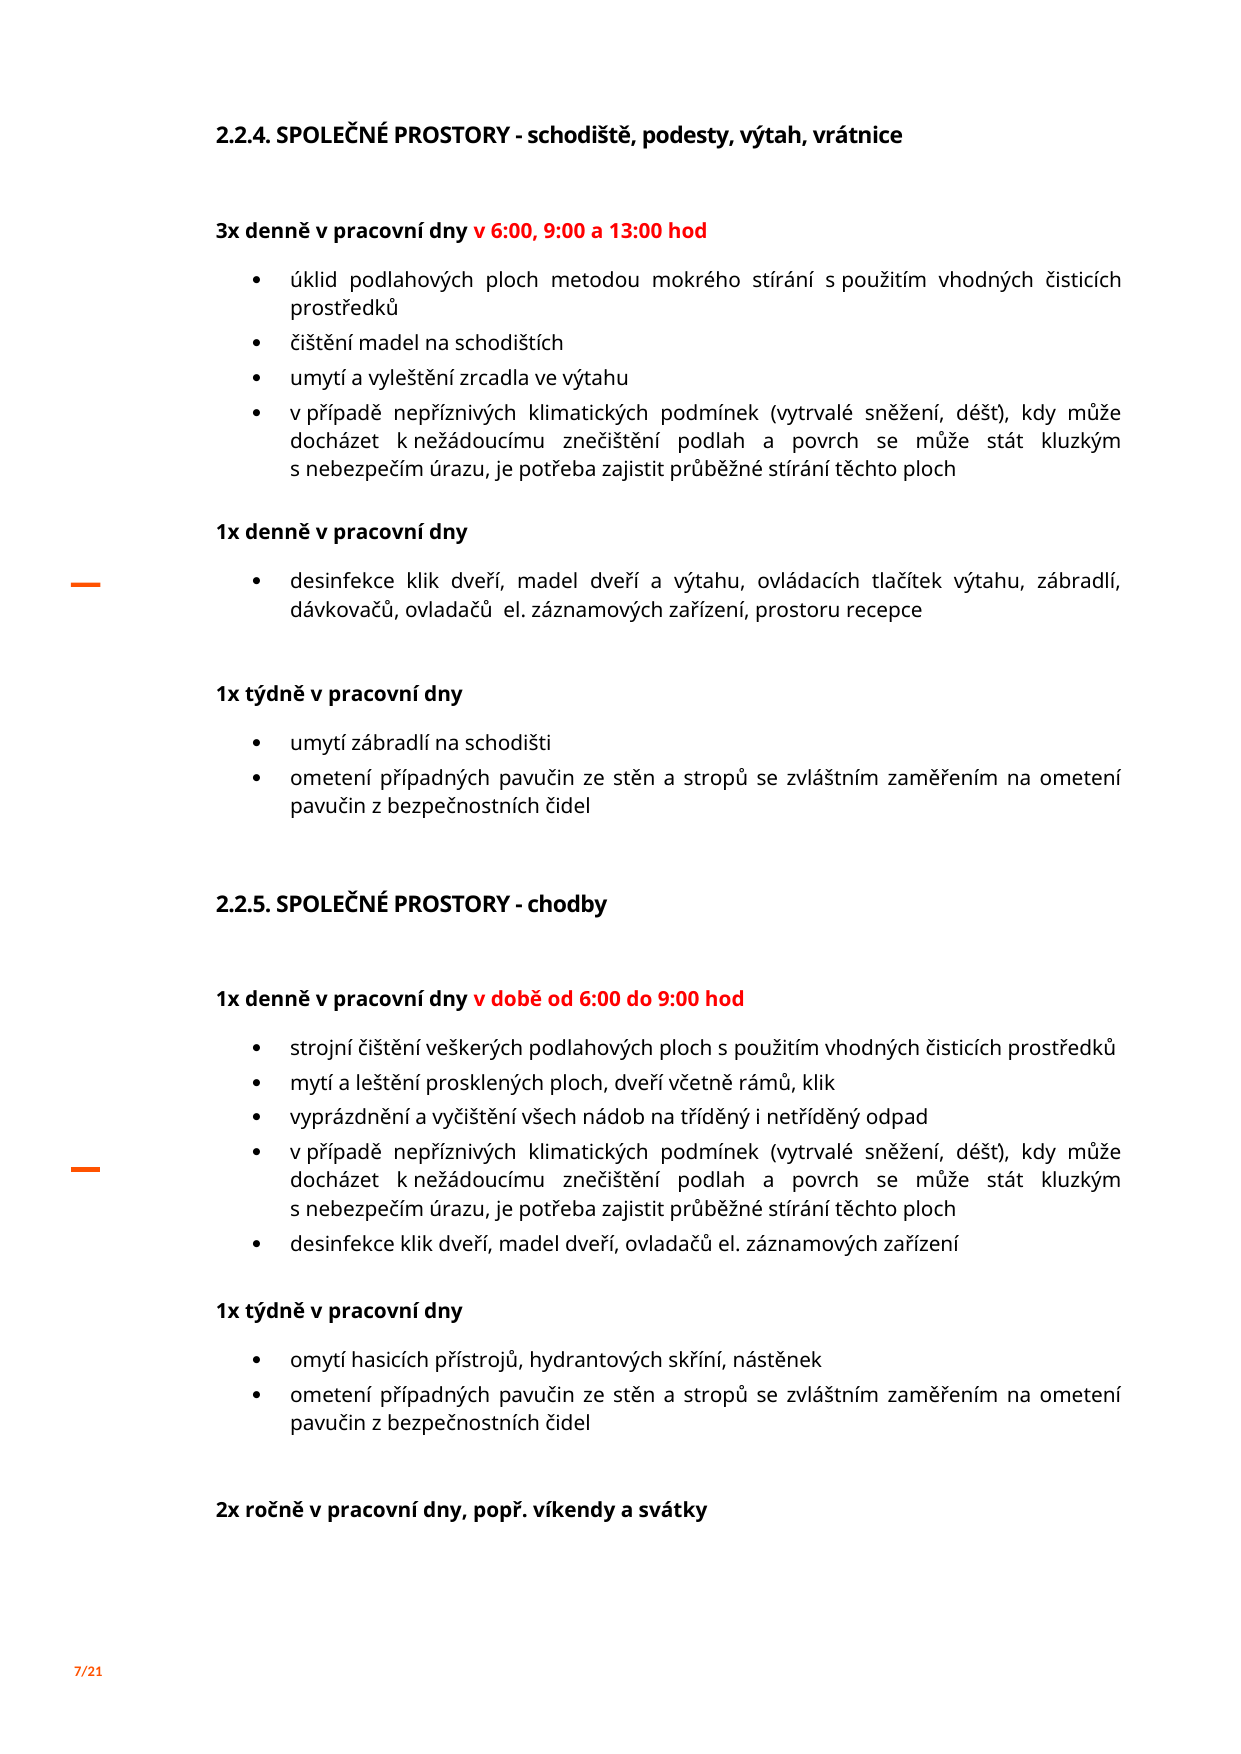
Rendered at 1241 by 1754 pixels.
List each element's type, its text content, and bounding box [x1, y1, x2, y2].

list umytí zábradlí na schodišti [253, 728, 1122, 756]
list čištění madel na schodištích [253, 328, 1122, 357]
text 2x ročně v pracovní dny, popř. víkendy a svátky [216, 1495, 1122, 1524]
list mytí a leštění prosklených ploch, dveří včetně rámů, klik [253, 1068, 1122, 1096]
list vyprázdnění a vyčištění všech nádob na tříděný i netříděný odpad [253, 1102, 1122, 1131]
text 1x denně v pracovní dny [216, 517, 1122, 545]
list umytí a vyleštění zrcadla ve výtahu [253, 363, 1122, 391]
subtitle 2.2.4. SPOLEČNÉ PROSTORY - schodiště, podesty, výtah, vrátnice [216, 119, 1122, 151]
text 3x denně v pracovní dny v 6:00, 9:00 a 13:00 hod [216, 216, 1122, 244]
list úklid podlahových ploch metodou mokrého stírání s použitím vhodných čisticích prostředků [253, 265, 1122, 322]
list v případě nepříznivých klimatických podmínek (vytrvalé sněžení, déšť), kdy může docházet k nežádoucímu znečištění podlah a povrch se může stát kluzkým s nebezpečím úrazu, je potřeba zajistit průběžné stírání těchto ploch [253, 1137, 1122, 1222]
list v případě nepříznivých klimatických podmínek (vytrvalé sněžení, déšť), kdy může docházet k nežádoucímu znečištění podlah a povrch se může stát kluzkým s nebezpečím úrazu, je potřeba zajistit průběžné stírání těchto ploch [253, 398, 1122, 483]
text 1x týdně v pracovní dny [216, 679, 1122, 707]
list ometení případných pavučin ze stěn a stropů se zvláštním zaměřením na ometení pavučin z bezpečnostních čidel [253, 1380, 1122, 1437]
list desinfekce klik dveří, madel dveří, ovladačů el. záznamových zařízení [253, 1229, 1122, 1257]
list ometení případných pavučin ze stěn a stropů se zvláštním zaměřením na ometení pavučin z bezpečnostních čidel [253, 763, 1122, 819]
list desinfekce klik dveří, madel dveří a výtahu, ovládacích tlačítek výtahu, zábradlí, dávkovačů, ovladačů el. záznamových zařízení, prostoru recepce [253, 566, 1122, 623]
list strojní čištění veškerých podlahových ploch s použitím vhodných čisticích prostředků [253, 1033, 1122, 1062]
subtitle 2.2.5. SPOLEČNÉ PROSTORY - chodby [216, 887, 1122, 919]
list omytí hasicích přístrojů, hydrantových skříní, nástěnek [253, 1345, 1122, 1374]
text 1x týdně v pracovní dny [216, 1296, 1122, 1324]
text 1x denně v pracovní dny v době od 6:00 do 9:00 hod [216, 984, 1122, 1012]
